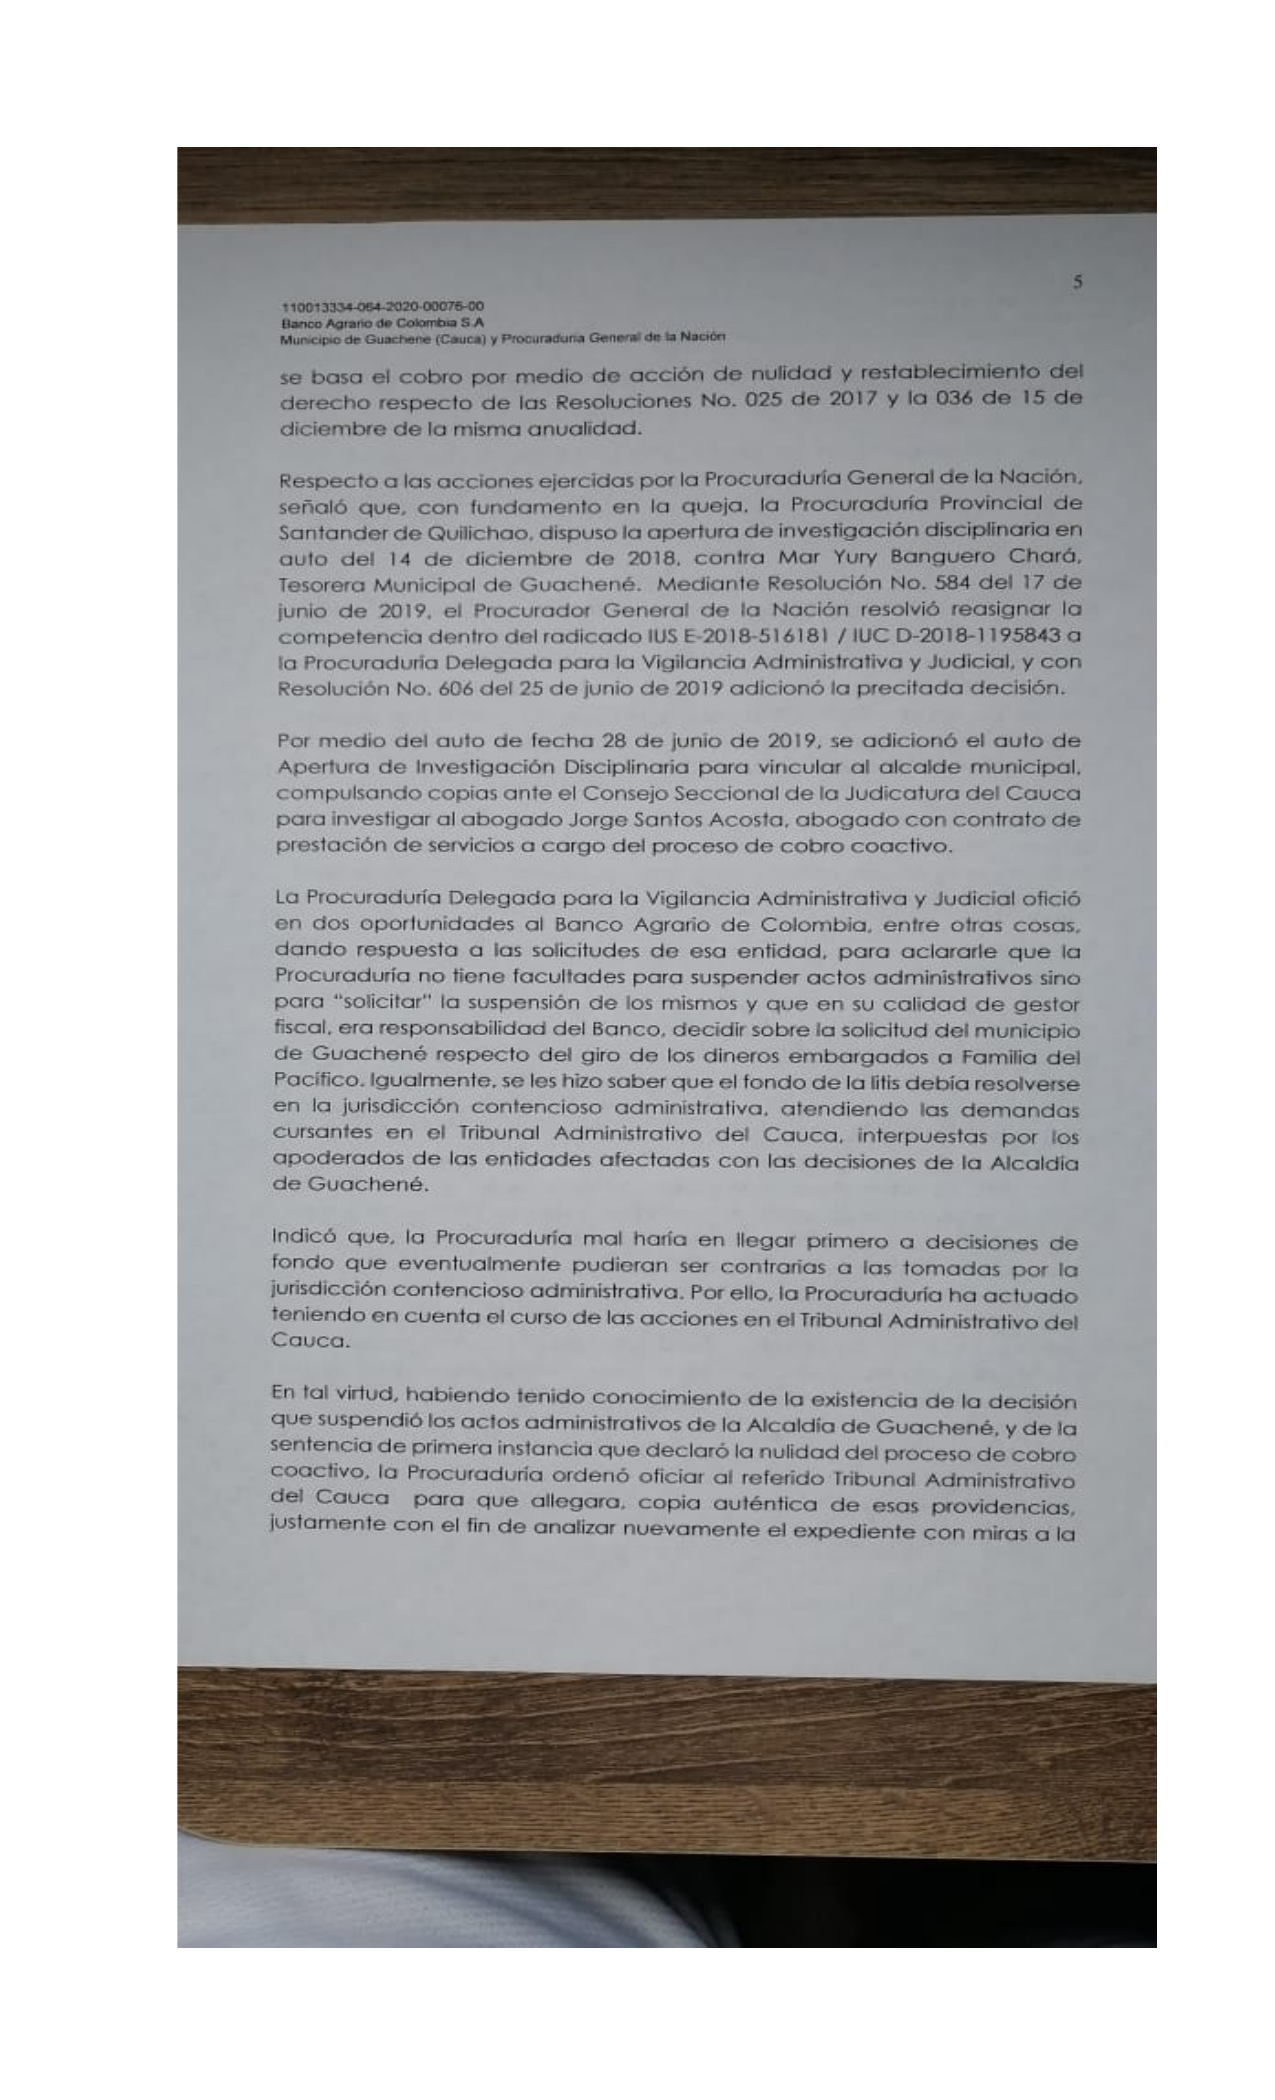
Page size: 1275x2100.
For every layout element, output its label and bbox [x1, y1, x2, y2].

picture [177, 147, 1157, 1948]
